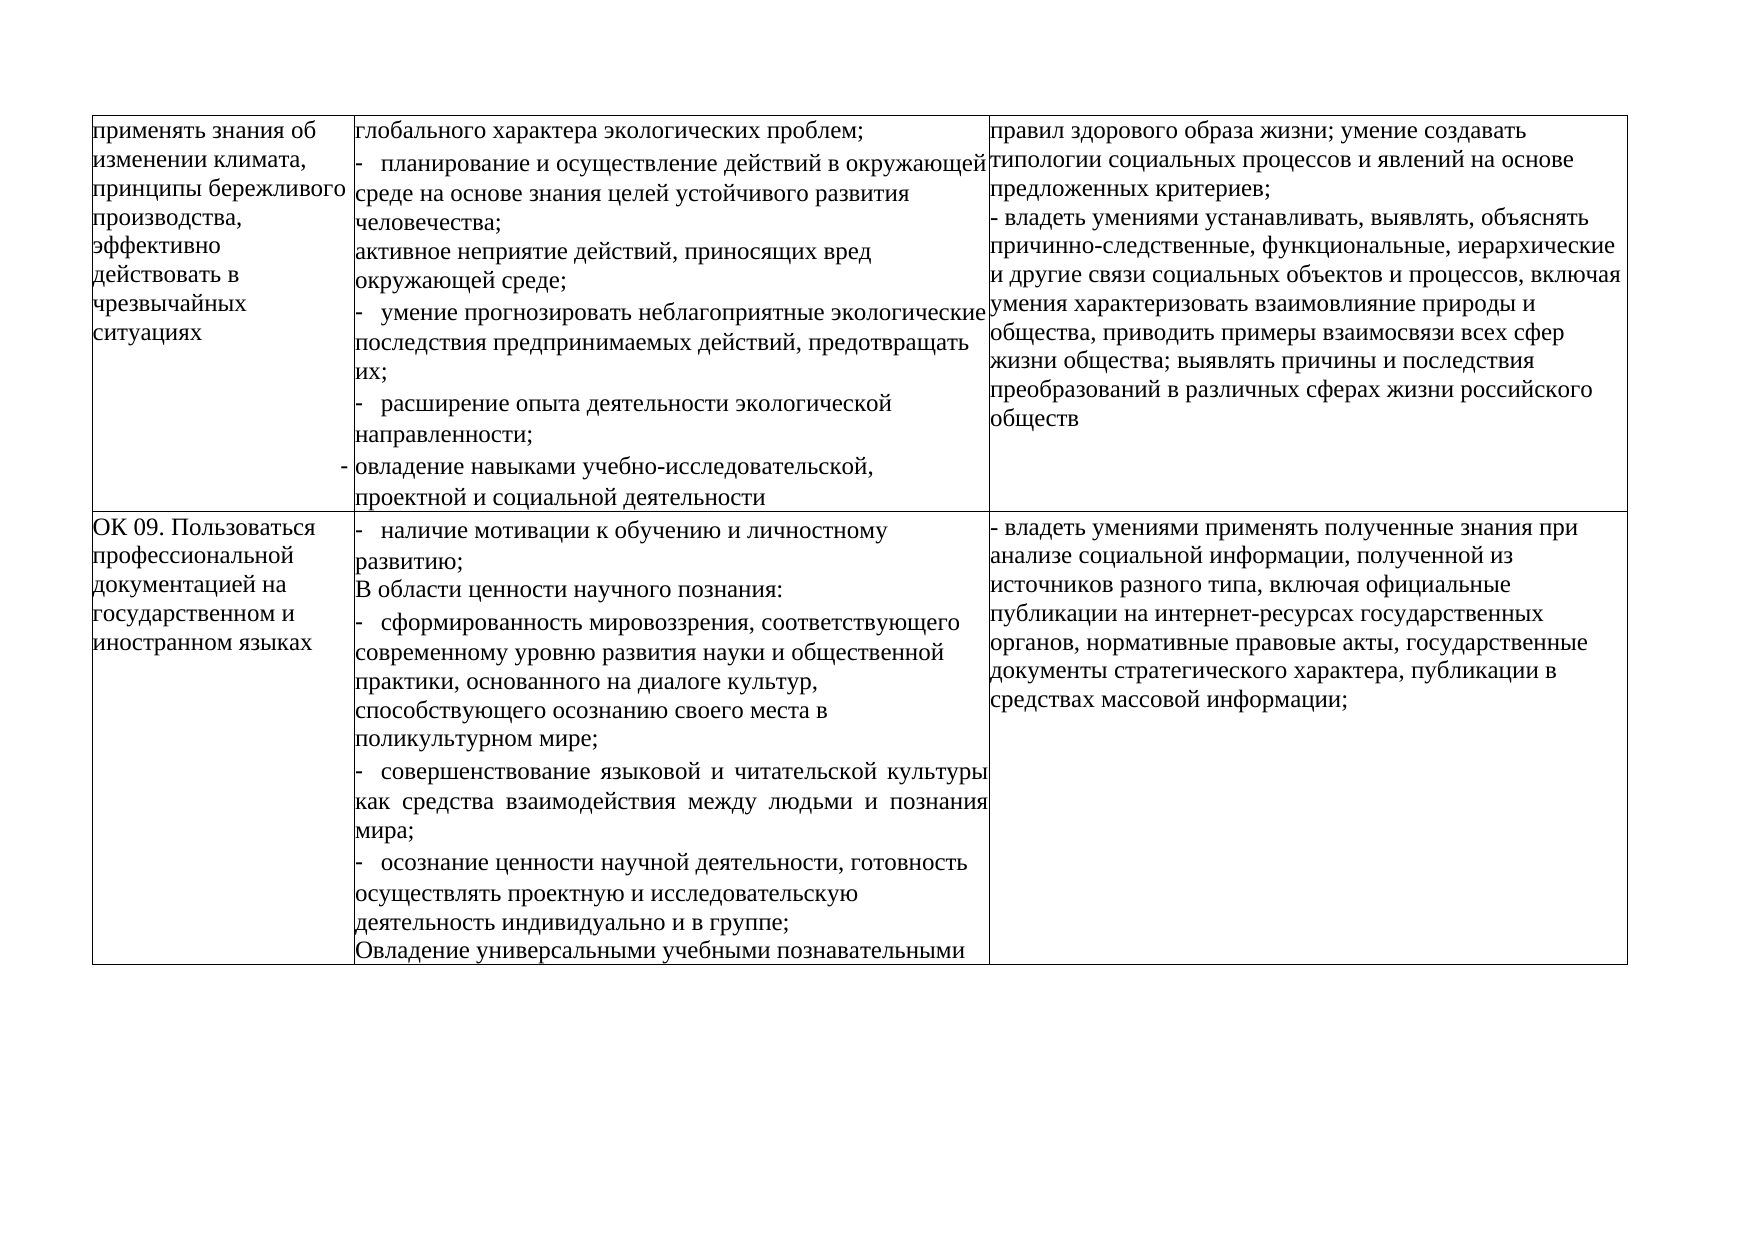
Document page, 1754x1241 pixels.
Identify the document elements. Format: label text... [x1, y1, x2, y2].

table_header глобального характера экологических проблем; планирование и осуществление действий в окружающей среде на основе знания целей устойчивого развития человечества; активное неприятие действий, приносящих вред окружающей среде; умение прогнозировать неблагоприятные экологические последствия предпринимаемых действий, предотвращать их; расширение опыта деятельности экологической направленности; овладение навыками учебно-исследовательской, проектной и социальной деятельности [355, 116, 989, 511]
table_cell - владеть умениями применять полученные знания при анализе социальной информации, полученной из источников разного типа, включая официальные публикации на интернет-ресурсах государственных органов, нормативные правовые акты, государственные документы стратегического характера, публикации в средствах массовой информации; [990, 512, 1627, 964]
table_header применять знания об изменении климата, принципы бережливого производства, эффективно действовать в чрезвычайных ситуациях [93, 116, 354, 511]
table_header правил здорового образа жизни; умение создавать типологии социальных процессов и явлений на основе предложенных критериев; - владеть умениями устанавливать, выявлять, объяснять причинно-следственные, функциональные, иерархические и другие связи социальных объектов и процессов, включая умения характеризовать взаимовлияние природы и общества, приводить примеры взаимосвязи всех сфер жизни общества; выявлять причины и последствия преобразований в различных сферах жизни российского обществ [990, 116, 1627, 511]
table_cell ОК 09. Пользоваться профессиональной документацией на государственном и иностранном языках [93, 512, 354, 964]
table_cell наличие мотивации к обучению и личностному развитию; В области ценности научного познания: сформированность мировоззрения, соответствующего современному уровню развития науки и общественной практики, основанного на диалоге культур, способствующего осознанию своего места в поликультурном мире; совершенствование языковой и читательской культуры как средства взаимодействия между людьми и познания мира; осознание ценности научной деятельности, готовность осуществлять проектную и исследовательскую деятельность индивидуально и в группе; Овладение универсальными учебными познавательными [355, 512, 989, 964]
